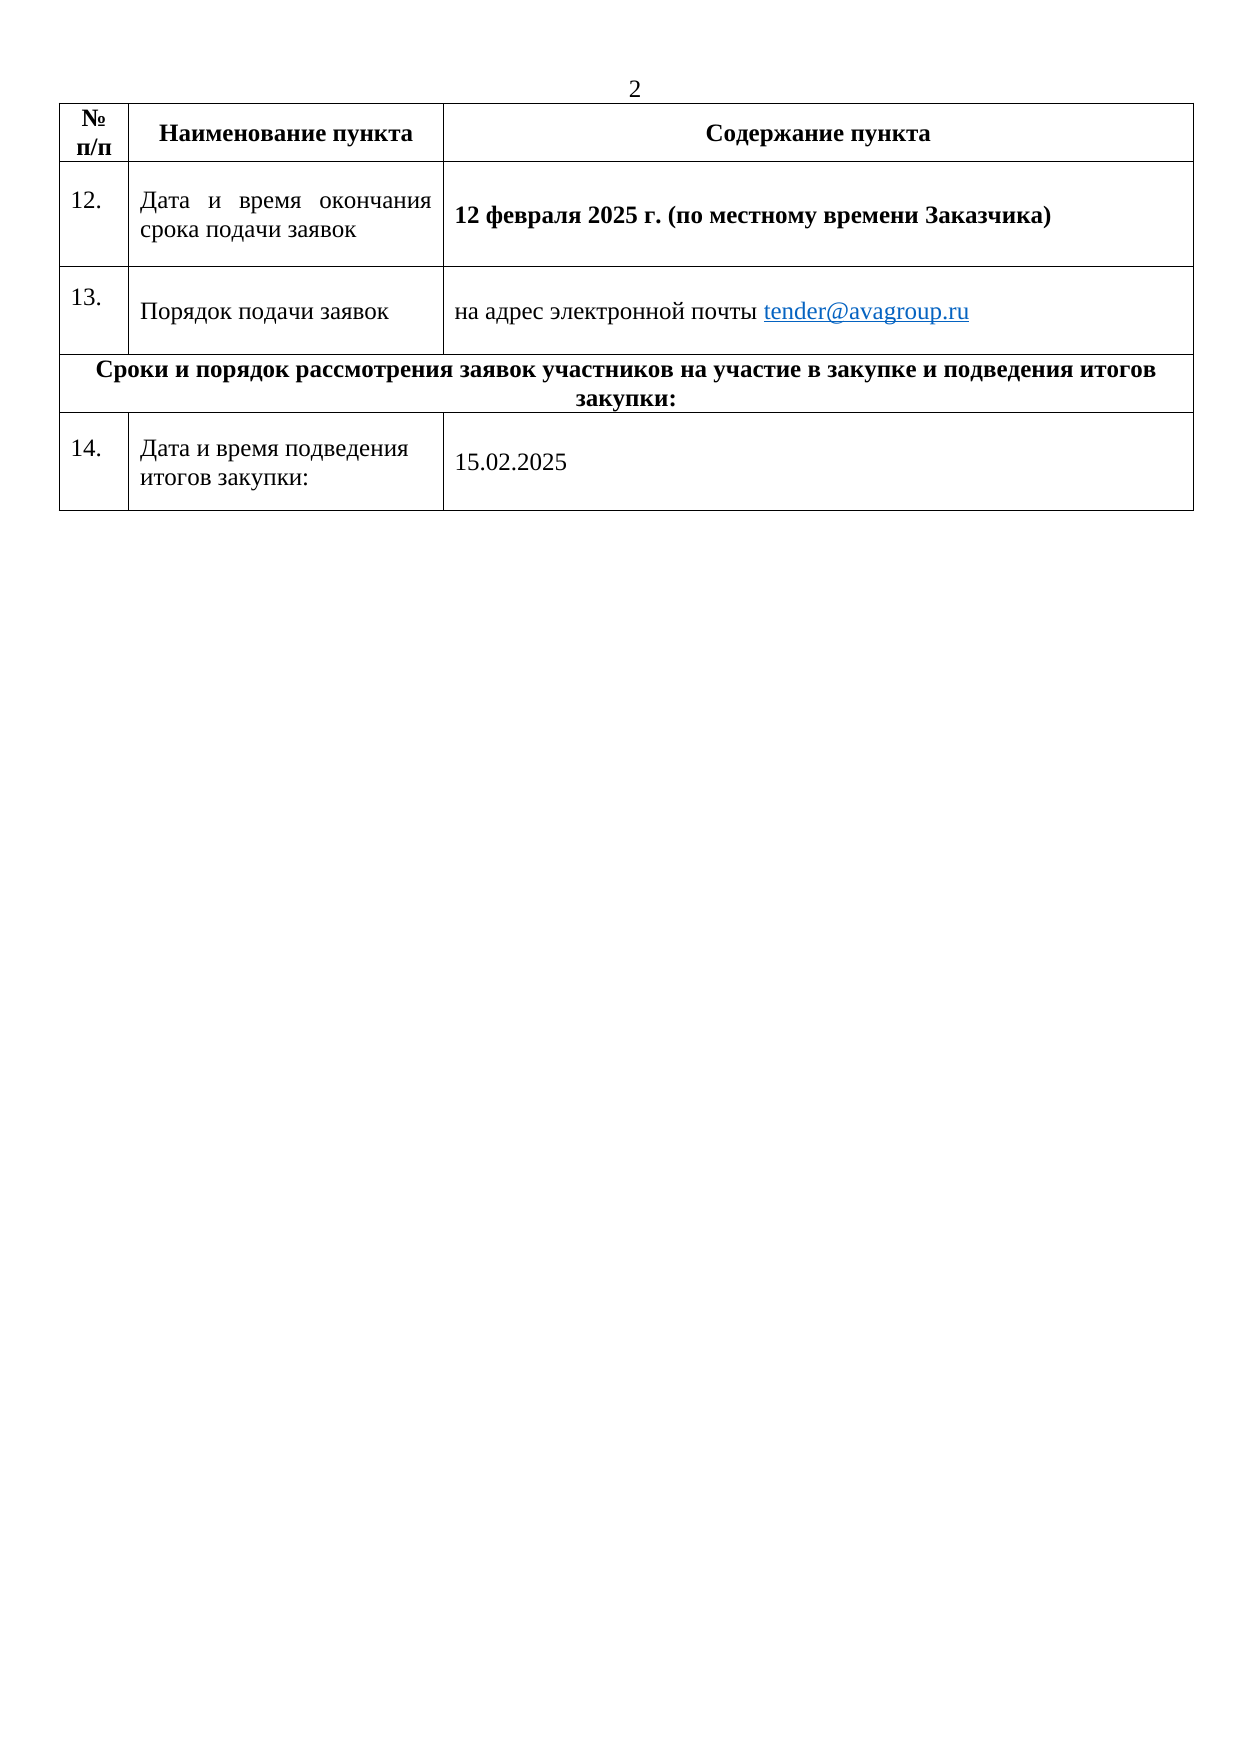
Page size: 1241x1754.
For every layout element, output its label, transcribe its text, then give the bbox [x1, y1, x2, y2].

table_cell Сроки и порядок рассмотрения заявок участников на участие в закупке и подведения итогов закупки: [60, 355, 1193, 412]
table_cell 12 февраля 2025 г. (по местному времени Заказчика) [444, 162, 1193, 266]
table_cell [60, 267, 128, 353]
table_cell Дата и время подведения итогов закупки: [129, 413, 443, 510]
table_cell на адрес электронной почты tender@avagroup.ru [444, 267, 1193, 353]
table_cell Дата и время окончания срока подачи заявок [129, 162, 443, 266]
table_cell [60, 162, 128, 266]
table_cell [60, 413, 128, 510]
table_header Наименование пункта [129, 104, 443, 161]
table_cell 15.02.2025 [444, 413, 1193, 510]
table_header Содержание пункта [444, 104, 1193, 161]
table_cell Порядок подачи заявок [129, 267, 443, 353]
table_header № п/п [60, 104, 128, 161]
